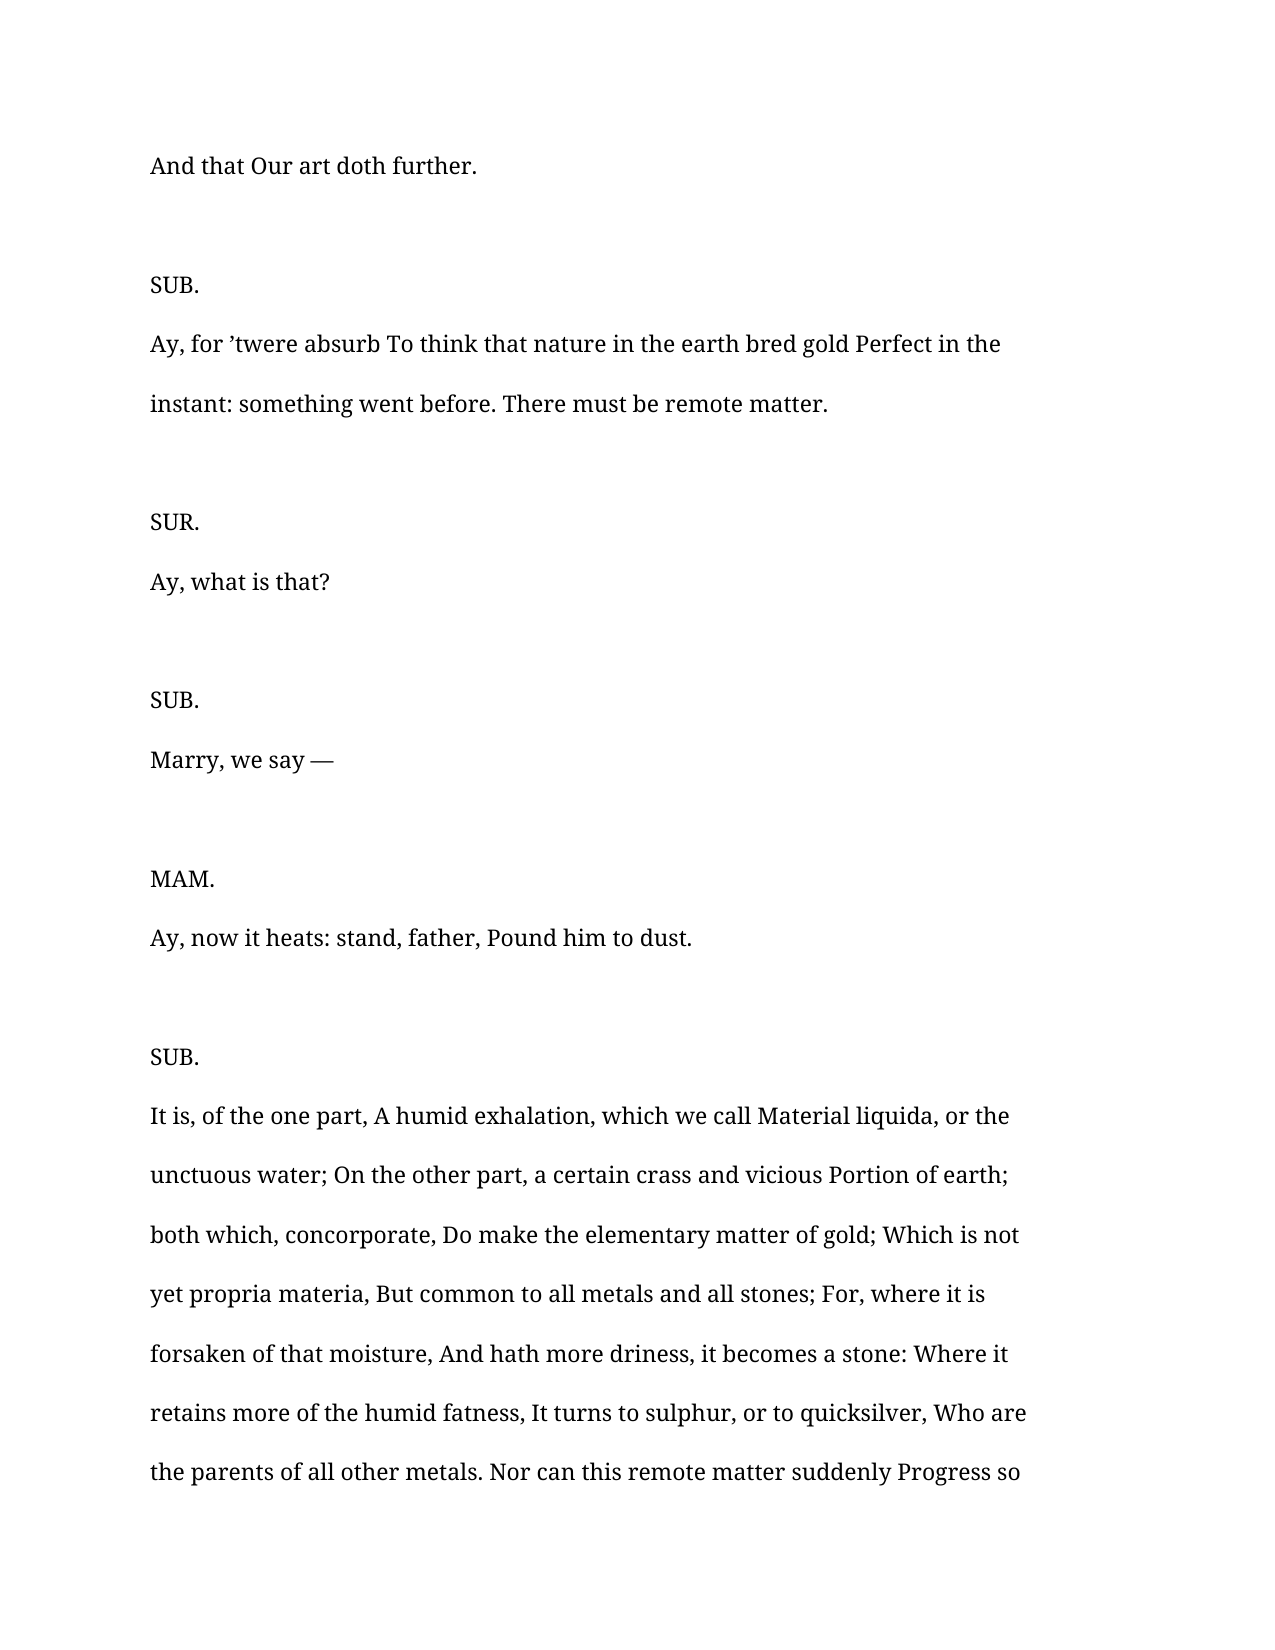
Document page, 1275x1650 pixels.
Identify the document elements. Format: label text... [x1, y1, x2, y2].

text SUR. [150, 506, 1125, 537]
text Marry, we say — [150, 744, 1125, 775]
text both which, concorporate, Do make the elementary matter of gold; Which is not [150, 1219, 1125, 1250]
text the parents of all other metals. Nor can this remote matter suddenly Progress so [150, 1456, 1125, 1487]
text instant: something went before. There must be remote matter. [150, 387, 1125, 419]
text It is, of the one part, A humid exhalation, which we call Material liquida, or the [150, 1100, 1125, 1131]
text SUB. [150, 269, 1125, 300]
text Ay, now it heats: stand, father, Pound him to dust. [150, 922, 1125, 953]
text SUB. [150, 684, 1125, 716]
text And that Our art doth further. [150, 150, 1125, 181]
text retains more of the humid fatness, It turns to sulphur, or to quicksilver, Who are [150, 1397, 1125, 1428]
text MAM. [150, 862, 1125, 894]
text forsaken of that moisture, And hath more driness, it becomes a stone: Where it [150, 1337, 1125, 1369]
text Ay, for ’twere absurb To think that nature in the earth bred gold Perfect in the [150, 328, 1125, 359]
text SUB. [150, 1041, 1125, 1072]
text unctuous water; On the other part, a certain crass and vicious Portion of earth; [150, 1159, 1125, 1191]
text Ay, what is that? [150, 566, 1125, 597]
text yet propria materia, But common to all metals and all stones; For, where it is [150, 1278, 1125, 1309]
